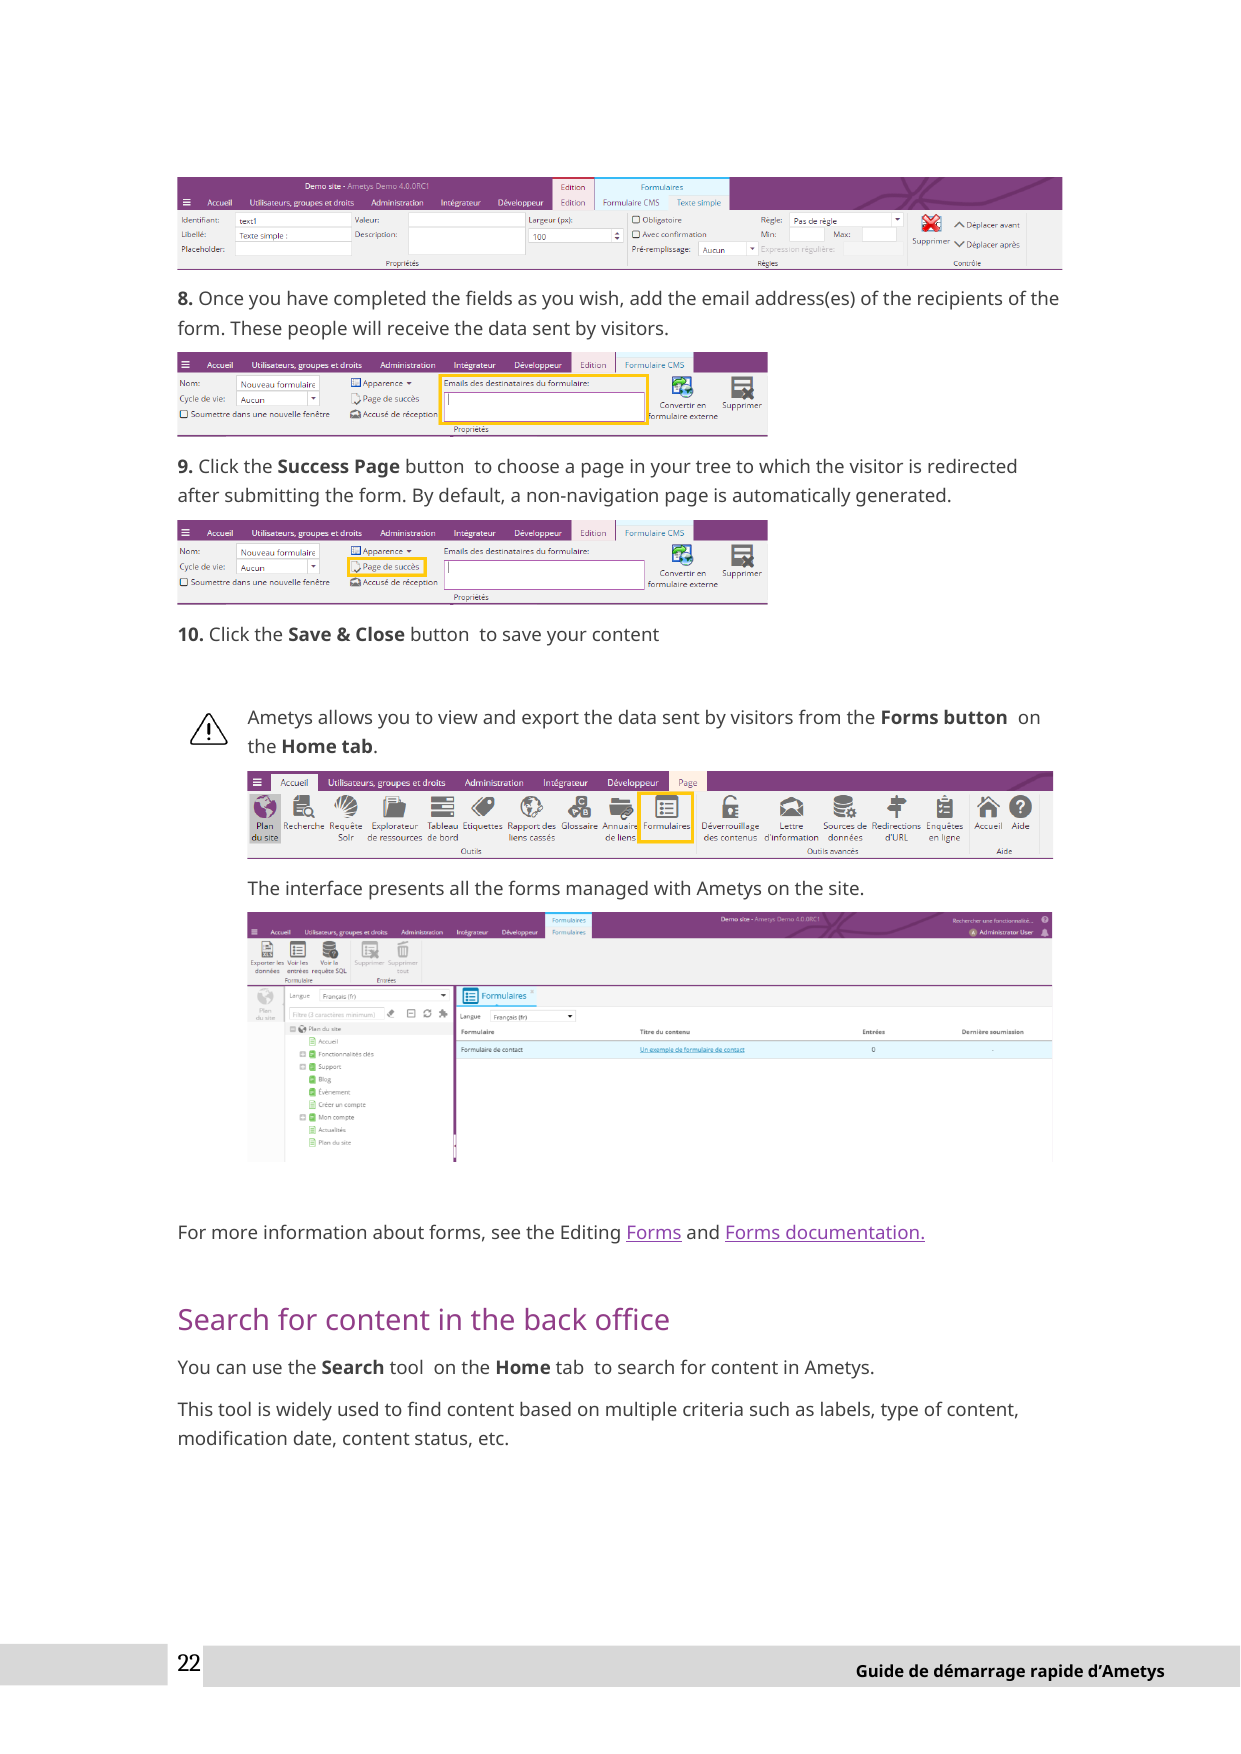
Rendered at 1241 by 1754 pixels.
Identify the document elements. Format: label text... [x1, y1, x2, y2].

picture [177, 177, 1063, 270]
picture [177, 352, 768, 437]
text For more information about forms, see the Editing Forms and Forms documentation. [177, 1215, 1063, 1244]
text 9. Click the Success Page button to choose a page in your tree to which the visitor is redirected after submitting the form. By default, a non-navigation page is automatically generated. [177, 449, 1063, 508]
text You can use the Search tool on the Home tab to search for content in Ametys. [177, 1351, 1063, 1380]
text 10. Click the Save & Close button to save your content [177, 617, 1063, 646]
picture [247, 771, 1054, 859]
picture [177, 520, 768, 605]
title Search for content in the back office [177, 1299, 1063, 1338]
picture [247, 912, 1053, 1162]
text This tool is widely used to find content based on multiple criteria such as labels, type of content, modification date, content status, etc. [177, 1393, 1063, 1451]
table_header Ametys allows you to view and export the data sent by visitors from the Forms button on the Home tab. The interface presents all the forms managed with Ametys on the site. [236, 701, 1066, 1174]
text 8. Once you have completed the fields as you wish, add the email address(es) of the recipients of the form. These people will receive the data sent by visitors. [177, 282, 1063, 340]
table_header [166, 701, 236, 1174]
picture [177, 700, 237, 760]
